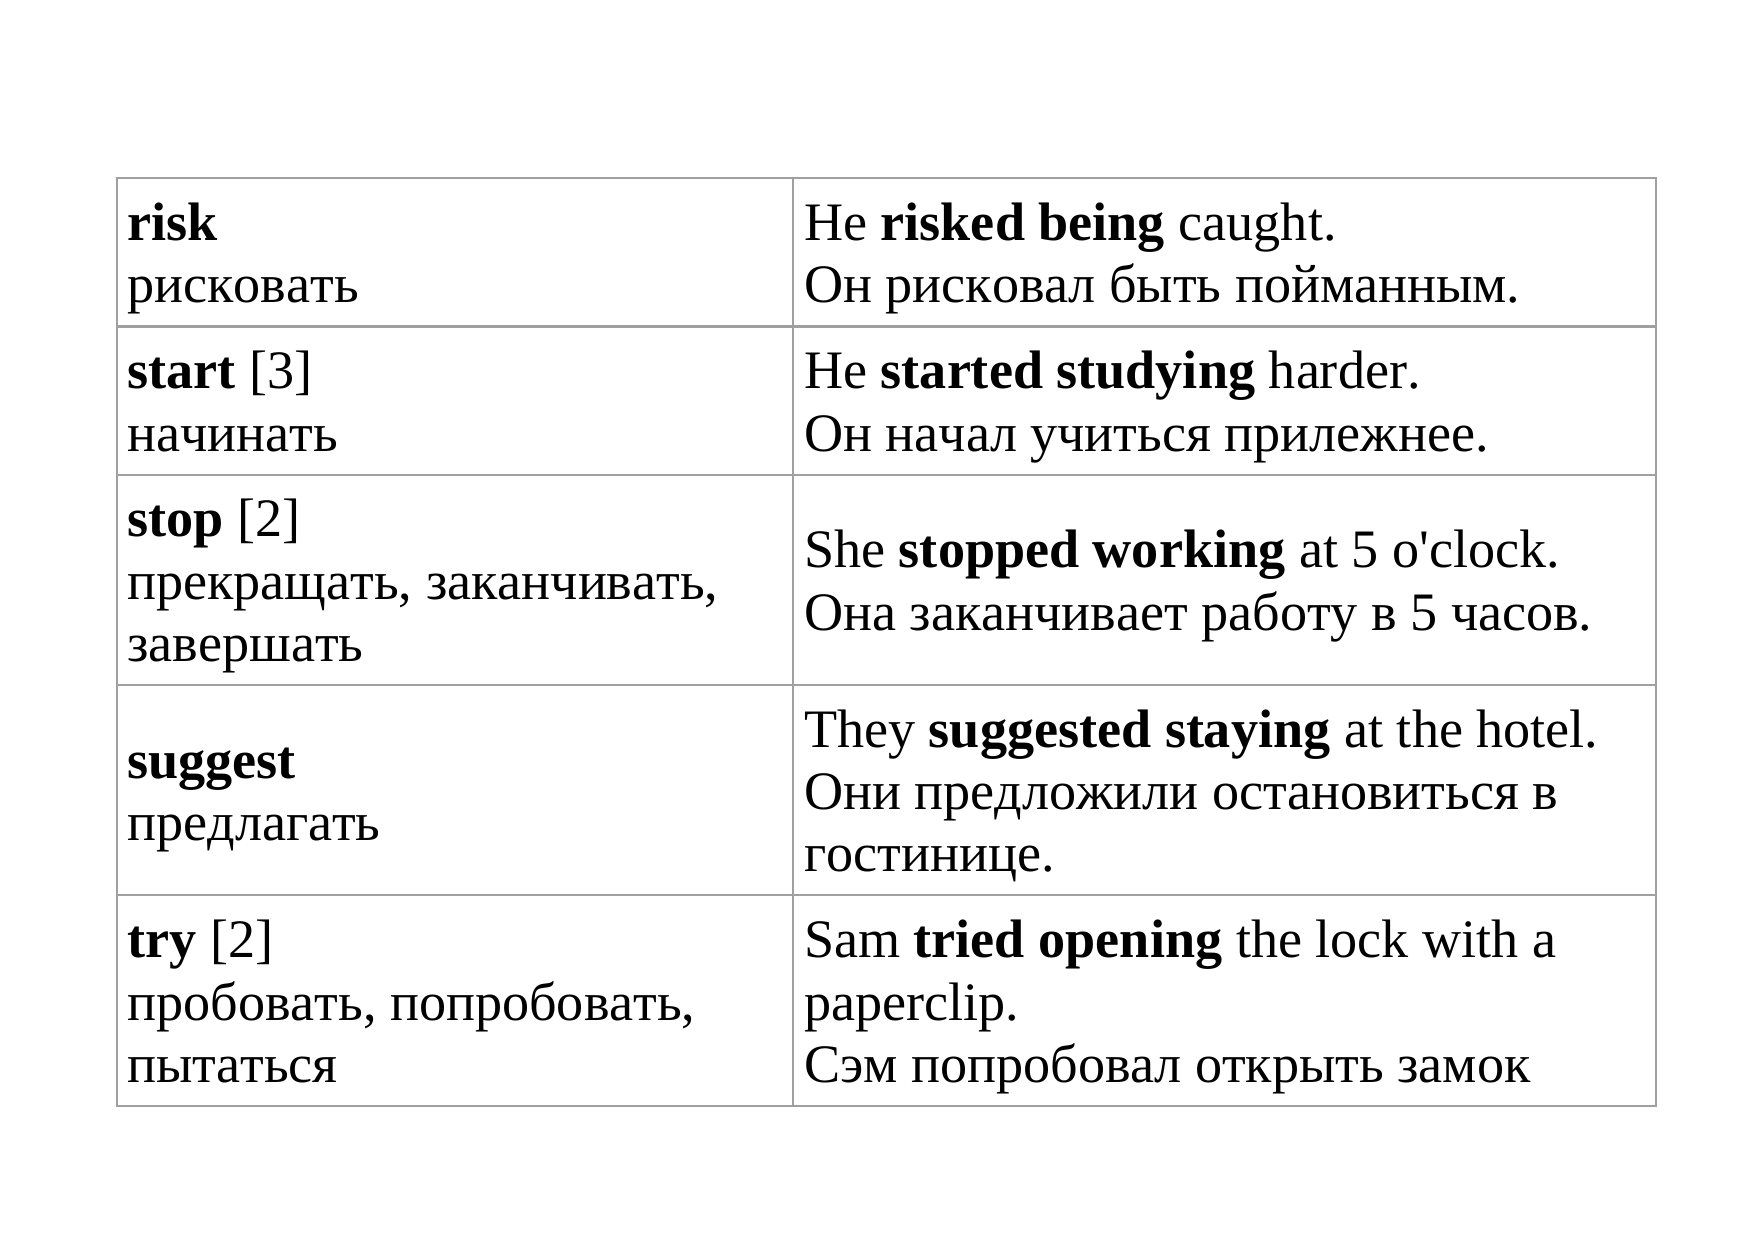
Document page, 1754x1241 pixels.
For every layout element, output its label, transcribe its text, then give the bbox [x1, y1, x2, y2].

table_cell She stopped working at 5 o'clock. Она заканчивает работу в 5 часов. [794, 476, 1655, 684]
table_cell suggest предлагать [118, 686, 792, 894]
table_cell They suggested staying at the hotel. Они предложили остановиться в гостинице. [794, 686, 1655, 894]
table_cell risk рисковать [118, 179, 792, 325]
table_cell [794, 896, 1655, 1105]
table_cell start [3] начинать [118, 328, 792, 473]
table_cell He risked being caught. Он рисковал быть пойманным. [794, 179, 1655, 325]
table_cell stop [2] прекращать, заканчивать, завершать [118, 476, 792, 684]
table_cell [118, 896, 792, 1105]
table_cell He started studying harder. Он начал учиться прилежнее. [794, 328, 1655, 473]
